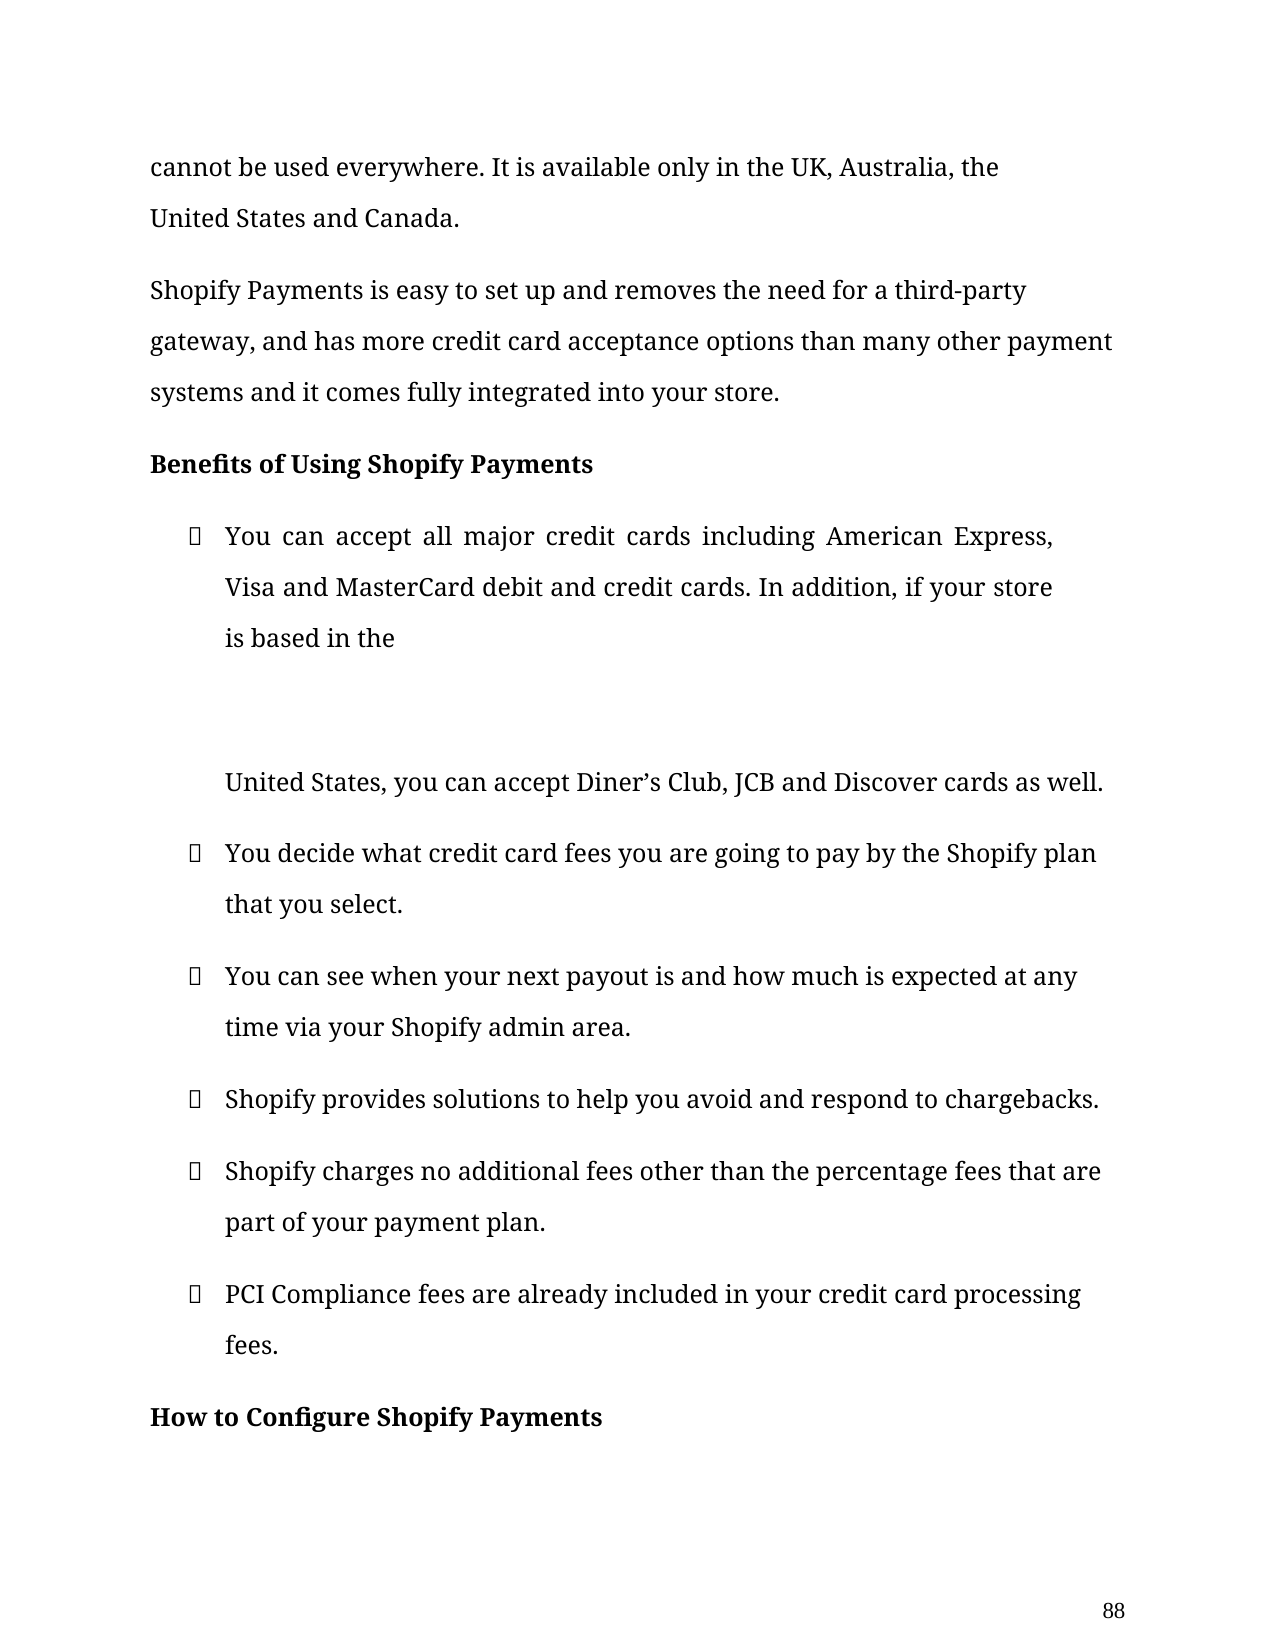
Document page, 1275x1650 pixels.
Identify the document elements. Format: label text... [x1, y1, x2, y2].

list Shopify charges no additional fees other than the percentage fees that are part of your payment plan. [187, 1154, 1110, 1239]
text How to Configure Shopify Payments [150, 1399, 1125, 1434]
text Shopify Payments is easy to set up and removes the need for a third-party gateway, and has more credit card acceptance options than many other payment systems and it comes fully integrated into your store. [150, 272, 1123, 409]
text United States, you can accept Diner’s Club, JCB and Discover cards as well. [225, 764, 1125, 798]
list You can see when your next payout is and how much is expected at any time via your Shopify admin area. [187, 959, 1100, 1044]
list Shopify provides solutions to help you avoid and respond to chargebacks. [187, 1082, 1125, 1116]
text Benefits of Using Shopify Payments [150, 446, 1125, 481]
list PCI Compliance fees are already included in your credit card processing fees. [187, 1277, 1125, 1362]
list You decide what credit card fees you are going to pay by the Shopify plan that you select. [187, 836, 1123, 921]
list You can accept all major credit cards including American Express, Visa and MasterCard debit and credit cards. In addition, if your store is based in the [187, 518, 1054, 654]
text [150, 149, 1062, 235]
